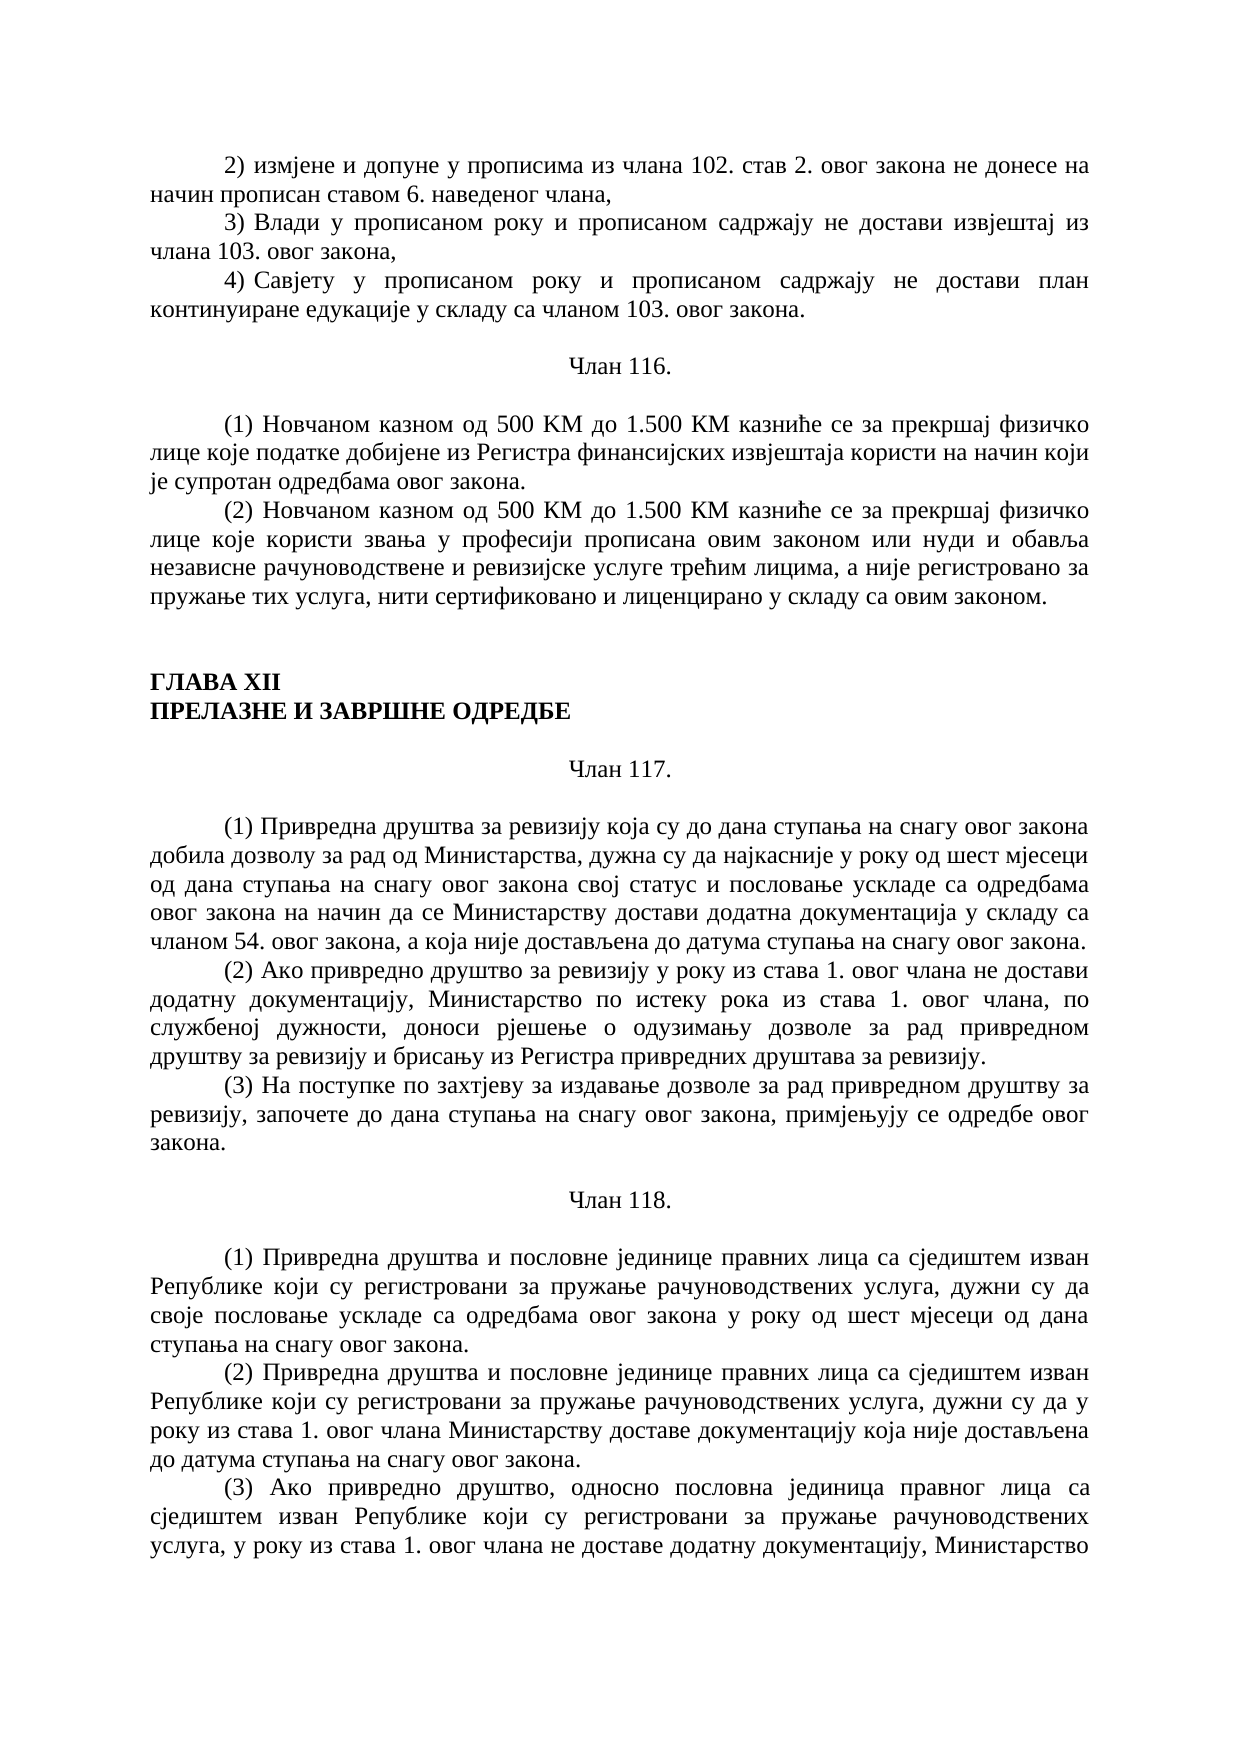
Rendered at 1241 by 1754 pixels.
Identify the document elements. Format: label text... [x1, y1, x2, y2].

list Савјету у прописаном року и прописаном садржају не достави план континуиране едукације у складу са чланом 103. овог закона. [150, 265, 1090, 322]
list Новчаном казном од 500 КМ до 1.500 КМ казниће се за прекршај физичко лице које користи звања у професији прописана овим законом или нуди и обавља независне рачуноводствене и ревизијске услуге трећим лицима, а није регистровано за пружање тих услуга, нити сертификовано и лиценцирано у складу са овим законом. [150, 495, 1090, 610]
list Ако привредно друштво за ревизију у року из става 1. овог члана не достави додатну документацију, Министарство по истеку рока из става 1. овог члана, по службеној дужности, доноси рјешење о одузимању дозволе за рад привредном друштву за ревизију и брисању из Регистра привредних друштава за ревизију. [150, 955, 1090, 1070]
text ПРЕЛАЗНЕ И ЗАВРШНЕ ОДРЕДБЕ [150, 696, 1090, 725]
list Привредна друштва за ревизију која су до дана ступања на снагу овог закона добила дозволу за рад од Министарства, дужна су да најкасније у року од шест мјесеци од дана ступања на снагу овог закона свој статус и пословање ускладе са одредбама овог закона на начин да се Министарству достави додатна документација у складу са чланом 54. овог закона, а која није достављена до датума ступања на снагу овог закона. [150, 811, 1090, 955]
text ГЛАВА XII [150, 667, 1090, 696]
list Привредна друштва и пословне јединице правних лица са сједиштем изван Републике који су регистровани за пружање рачуноводствених услуга, дужни су да у року из става 1. овог члана Министарству доставе документацију која није достављена до датума ступања на снагу овог закона. [150, 1357, 1090, 1472]
list измјене и допуне у прописима из члана 102. став 2. овог закона не донесе на начин прописан ставом 6. наведеног члана, [150, 150, 1090, 207]
text Члан 118. [150, 1185, 1090, 1214]
text Члан 117. [150, 754, 1090, 782]
text Члан 116. [150, 351, 1090, 380]
list Привредна друштва и пословне јединице правних лица са сједиштем изван Републике који су регистровани за пружање рачуноводствених услуга, дужни су да своје пословање ускладе са одредбама овог закона у року од шест мјесеци од дана ступања на снагу овог закона. [150, 1242, 1090, 1357]
list Новчаном казном од 500 KM до 1.500 КМ казниће се за прекршај физичко лице које податке добијене из Регистра финансијских извјештаја користи на начин који је супротан одредбама овог закона. [150, 409, 1090, 495]
list На поступке по захтјеву за издавање дозволе за рад привредном друштву за ревизију, започете до дана ступања на снагу овог закона, примјењују се одредбе овог закона. [150, 1070, 1090, 1156]
list Влади у прописаном року и прописаном садржају не достави извјештај из члана 103. овог закона, [150, 207, 1090, 265]
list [150, 1472, 1090, 1559]
